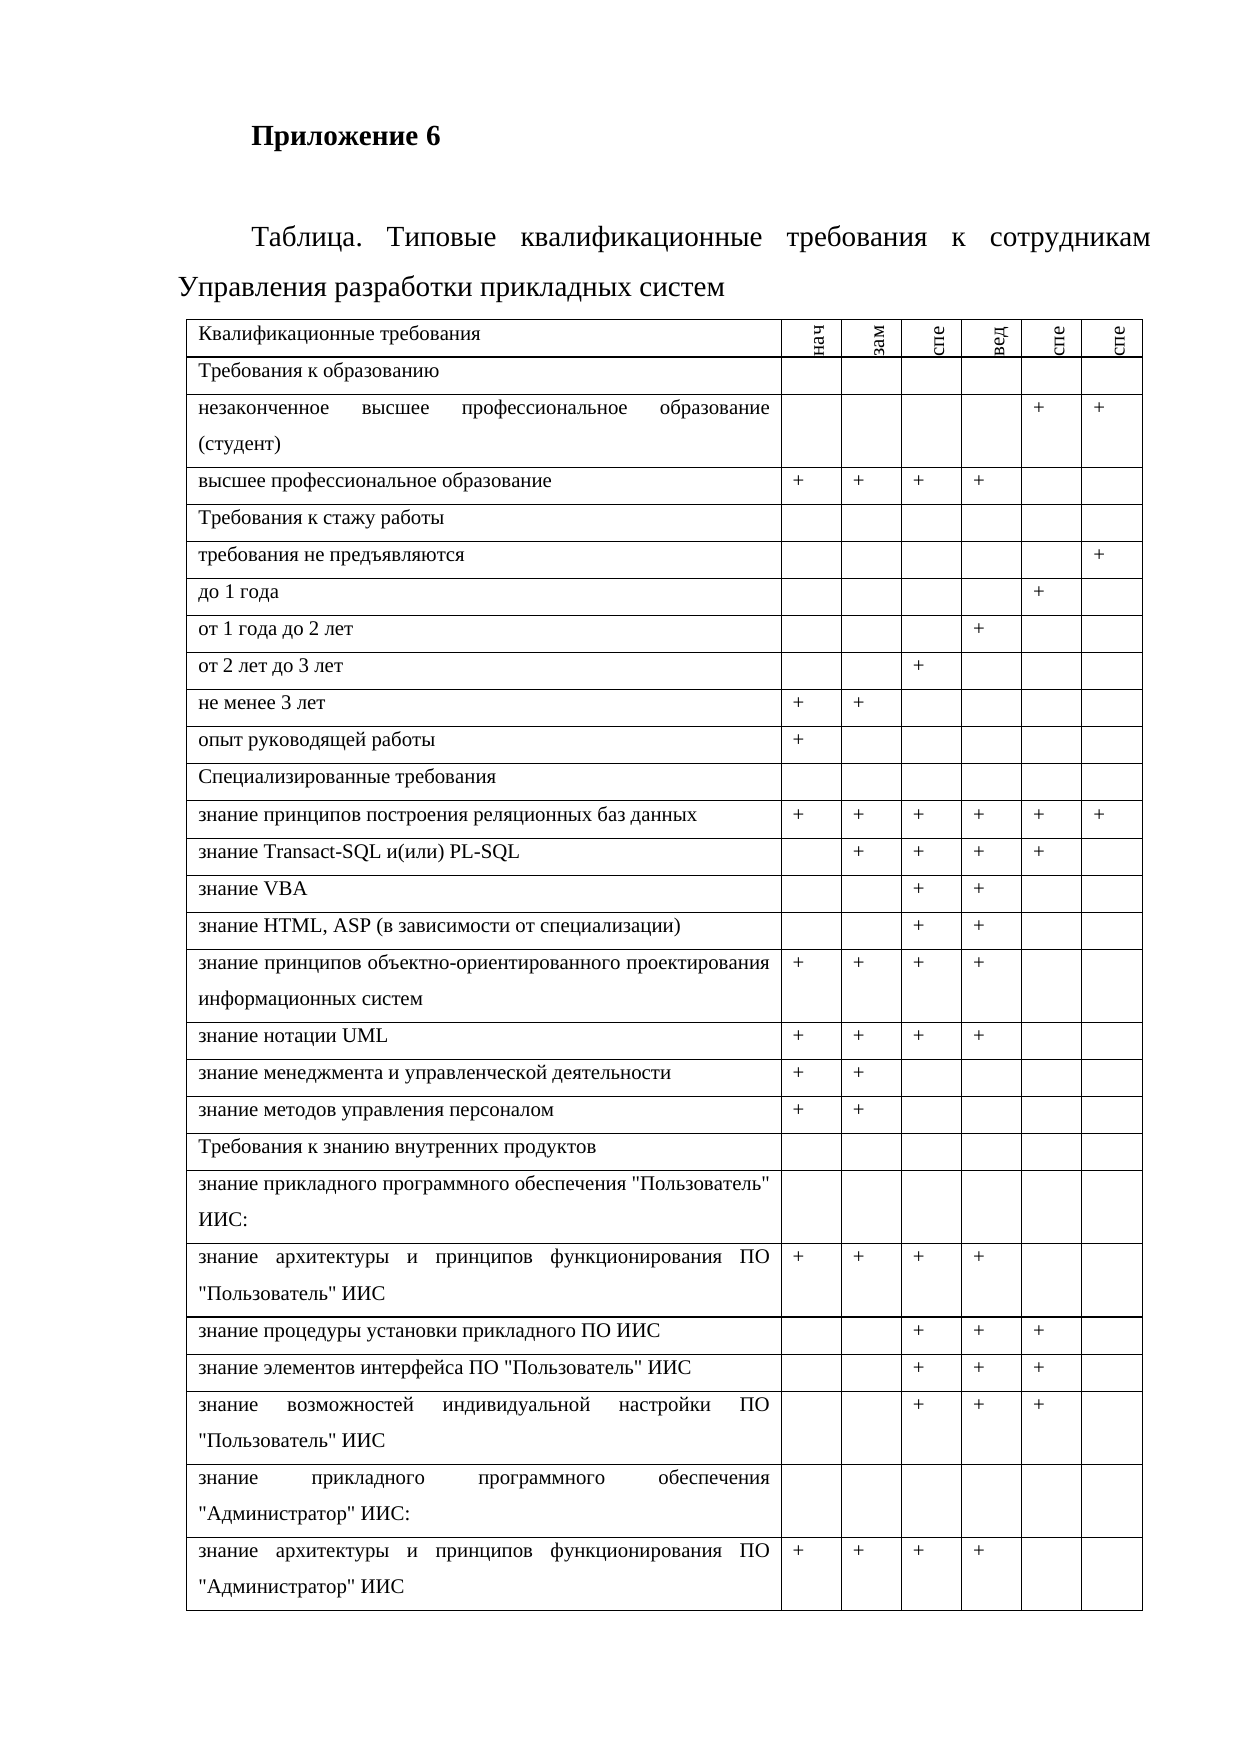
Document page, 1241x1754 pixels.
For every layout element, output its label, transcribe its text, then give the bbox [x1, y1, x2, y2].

table_cell + [902, 1244, 961, 1316]
table_cell + [962, 839, 1021, 874]
table_header Квалификационные требования [187, 320, 781, 356]
table_cell [902, 1171, 961, 1243]
table_cell + [962, 950, 1021, 1022]
table_cell [1082, 764, 1142, 800]
table_cell [1022, 1244, 1081, 1316]
table_cell [1082, 653, 1142, 689]
table_header заместитель начальника отдела [842, 320, 901, 356]
table_cell [842, 616, 901, 652]
table_cell до 1 года [187, 579, 781, 615]
table_cell [1022, 358, 1081, 393]
table_cell [962, 358, 1021, 393]
table_cell [902, 1465, 961, 1537]
table_cell + [962, 1023, 1021, 1059]
table_cell + [1022, 801, 1081, 837]
table_cell [782, 1134, 841, 1170]
table_cell Требования к стажу работы [187, 505, 781, 541]
table_cell [1082, 727, 1142, 763]
table_cell + [902, 801, 961, 837]
table_cell [902, 1097, 961, 1133]
table_cell знание архитектуры и принципов функционирования ПО "Администратор" ИИС [187, 1538, 781, 1610]
table_cell [842, 1134, 901, 1170]
table_cell [842, 1318, 901, 1353]
table_cell [962, 1134, 1021, 1170]
table_cell [842, 1355, 901, 1391]
table_cell + [782, 1097, 841, 1133]
table_cell [1022, 913, 1081, 949]
table_cell [962, 1171, 1021, 1243]
table_cell + [782, 950, 841, 1022]
table_cell + [782, 1538, 841, 1610]
table_cell [902, 505, 961, 541]
table_cell [902, 579, 961, 615]
table_cell [842, 653, 901, 689]
table_cell [782, 1465, 841, 1537]
table_cell [1022, 468, 1081, 504]
table_header начальник отдела [782, 320, 841, 356]
table_cell знание элементов интерфейса ПО "Пользователь" ИИС [187, 1355, 781, 1391]
table_cell + [962, 1244, 1021, 1316]
table_cell [842, 542, 901, 578]
table_cell [962, 690, 1021, 726]
table_cell + [902, 653, 961, 689]
table_cell + [962, 1355, 1021, 1391]
table_header специалист-стажер [1082, 320, 1142, 356]
table_cell [1022, 1538, 1081, 1610]
table_cell [962, 653, 1021, 689]
table_cell [1022, 505, 1081, 541]
table_cell + [842, 1060, 901, 1096]
table_cell [782, 1318, 841, 1353]
table_cell + [1022, 1318, 1081, 1353]
table_cell + [962, 616, 1021, 652]
table_cell + [842, 690, 901, 726]
table_cell [1082, 1060, 1142, 1096]
table_cell знание архитектуры и принципов функционирования ПО "Пользователь" ИИС [187, 1244, 781, 1316]
table_cell [962, 1465, 1021, 1537]
table_cell [1022, 727, 1081, 763]
table_cell опыт руководящей работы [187, 727, 781, 763]
table_cell Требования к знанию внутренних продуктов [187, 1134, 781, 1170]
table_cell [842, 876, 901, 912]
text Приложение 6 [177, 118, 1152, 152]
table_cell + [902, 876, 961, 912]
table_cell Требования к образованию [187, 358, 781, 393]
table_cell + [1022, 839, 1081, 874]
table_cell [902, 542, 961, 578]
table_cell [782, 913, 841, 949]
table_header ведущий специалист [962, 320, 1021, 356]
table_cell + [782, 1244, 841, 1316]
table_cell [1082, 913, 1142, 949]
table_cell [782, 542, 841, 578]
table_cell + [902, 1392, 961, 1464]
table_cell [1022, 1465, 1081, 1537]
table_cell [902, 395, 961, 467]
table_cell + [782, 690, 841, 726]
table_cell знание Transact-SQL и(или) PL-SQL [187, 839, 781, 874]
table_cell [902, 690, 961, 726]
table_cell + [962, 913, 1021, 949]
table_cell [782, 358, 841, 393]
table_cell [962, 1097, 1021, 1133]
table_cell [782, 839, 841, 874]
table_cell + [902, 468, 961, 504]
table_cell + [902, 950, 961, 1022]
table_cell [962, 579, 1021, 615]
table_cell [1082, 579, 1142, 615]
table_cell [782, 764, 841, 800]
table_cell [962, 542, 1021, 578]
table_cell [782, 1171, 841, 1243]
table_cell [902, 358, 961, 393]
subtitle Таблица. Типовые квалификационные требования к сотрудникам Управления разработки прикладных систем [177, 219, 1152, 303]
table_cell [1082, 839, 1142, 874]
table_cell + [782, 1060, 841, 1096]
table_cell [1082, 1392, 1142, 1464]
table_cell знание менеджмента и управленческой деятельности [187, 1060, 781, 1096]
table_cell знание методов управления персоналом [187, 1097, 781, 1133]
table_cell [782, 1355, 841, 1391]
table_cell [782, 616, 841, 652]
table_cell [962, 764, 1021, 800]
table_cell [1022, 764, 1081, 800]
table_cell + [1022, 1392, 1081, 1464]
table_cell незаконченное высшее профессиональное образование (студент) [187, 395, 781, 467]
table_cell [1082, 1134, 1142, 1170]
table_cell + [782, 1023, 841, 1059]
table_cell знание принципов построения реляционных баз данных [187, 801, 781, 837]
table_cell [842, 395, 901, 467]
table_cell высшее профессиональное образование [187, 468, 781, 504]
table_cell + [842, 950, 901, 1022]
table_cell [1082, 1097, 1142, 1133]
table_cell [1022, 1171, 1081, 1243]
table_cell [1022, 1134, 1081, 1170]
table_cell + [782, 727, 841, 763]
table_cell [842, 1171, 901, 1243]
table_cell [1082, 690, 1142, 726]
table_cell + [962, 1538, 1021, 1610]
table_cell + [902, 1318, 961, 1353]
table_cell + [842, 801, 901, 837]
table_cell знание возможностей индивидуальной настройки ПО "Пользователь" ИИС [187, 1392, 781, 1464]
table_cell [842, 358, 901, 393]
table_cell [1022, 653, 1081, 689]
table_cell [782, 579, 841, 615]
table_cell [1082, 1538, 1142, 1610]
table_cell [1082, 616, 1142, 652]
table_cell не менее 3 лет [187, 690, 781, 726]
table_cell [782, 1392, 841, 1464]
table_cell [782, 505, 841, 541]
table_cell [1082, 1465, 1142, 1537]
table_cell [1082, 358, 1142, 393]
table_cell [842, 1465, 901, 1537]
table_cell + [1022, 395, 1081, 467]
table_cell [842, 579, 901, 615]
table_cell [1082, 950, 1142, 1022]
table_cell [842, 764, 901, 800]
table_cell [962, 395, 1021, 467]
table_cell [1082, 876, 1142, 912]
table_cell + [1022, 579, 1081, 615]
table_cell [842, 727, 901, 763]
table_cell + [1082, 801, 1142, 837]
table_cell [962, 1060, 1021, 1096]
table_cell + [782, 468, 841, 504]
table_cell [902, 727, 961, 763]
table_cell знание принципов объектно-ориентированного проектирования информационных систем [187, 950, 781, 1022]
table_cell Специализированные требования [187, 764, 781, 800]
table_cell [1082, 505, 1142, 541]
table_cell [1082, 1023, 1142, 1059]
table_cell + [902, 1023, 961, 1059]
table_cell [962, 727, 1021, 763]
table_cell [842, 913, 901, 949]
table_cell [902, 764, 961, 800]
table_cell знание HTML, ASP (в зависимости от специализации) [187, 913, 781, 949]
table_cell + [1082, 395, 1142, 467]
table_cell [1082, 1355, 1142, 1391]
table_cell знание процедуры установки прикладного ПО ИИС [187, 1318, 781, 1353]
table_cell [1022, 1023, 1081, 1059]
table_cell [1022, 1060, 1081, 1096]
table_cell [902, 616, 961, 652]
table_cell + [962, 468, 1021, 504]
table_cell [782, 395, 841, 467]
table_cell + [782, 801, 841, 837]
table_cell + [962, 1392, 1021, 1464]
table_cell [1022, 616, 1081, 652]
table_cell + [842, 1097, 901, 1133]
table_cell + [902, 913, 961, 949]
table_cell знание нотации UML [187, 1023, 781, 1059]
table_cell + [962, 801, 1021, 837]
table_cell + [842, 1023, 901, 1059]
table_cell от 2 лет до 3 лет [187, 653, 781, 689]
table_cell знание VBA [187, 876, 781, 912]
table_cell [1022, 542, 1081, 578]
table_cell знание прикладного программного обеспечения "Администратор" ИИС: [187, 1465, 781, 1537]
table_cell + [902, 839, 961, 874]
table_cell + [962, 1318, 1021, 1353]
table_cell + [902, 1355, 961, 1391]
table_header специалист-эксперт [902, 320, 961, 356]
table_cell [1022, 876, 1081, 912]
table_cell + [962, 876, 1021, 912]
table_cell знание прикладного программного обеспечения "Пользователь" ИИС: [187, 1171, 781, 1243]
table_cell [902, 1060, 961, 1096]
table_cell [1082, 1318, 1142, 1353]
table_cell [842, 1392, 901, 1464]
table_cell от 1 года до 2 лет [187, 616, 781, 652]
table_cell [1022, 950, 1081, 1022]
table_cell [782, 876, 841, 912]
table_cell [1082, 1244, 1142, 1316]
table_cell + [842, 1538, 901, 1610]
table_cell [782, 653, 841, 689]
table_cell + [1082, 542, 1142, 578]
table_header специалист [1022, 320, 1081, 356]
table_cell [1022, 690, 1081, 726]
table_cell + [842, 1244, 901, 1316]
table_cell [1082, 1171, 1142, 1243]
table_cell [962, 505, 1021, 541]
table_cell + [842, 839, 901, 874]
table_cell [902, 1134, 961, 1170]
table_cell + [1022, 1355, 1081, 1391]
table_cell + [902, 1538, 961, 1610]
table_cell требования не предъявляются [187, 542, 781, 578]
table_cell [842, 505, 901, 541]
table_cell [1022, 1097, 1081, 1133]
table_cell + [842, 468, 901, 504]
table_cell [1082, 468, 1142, 504]
